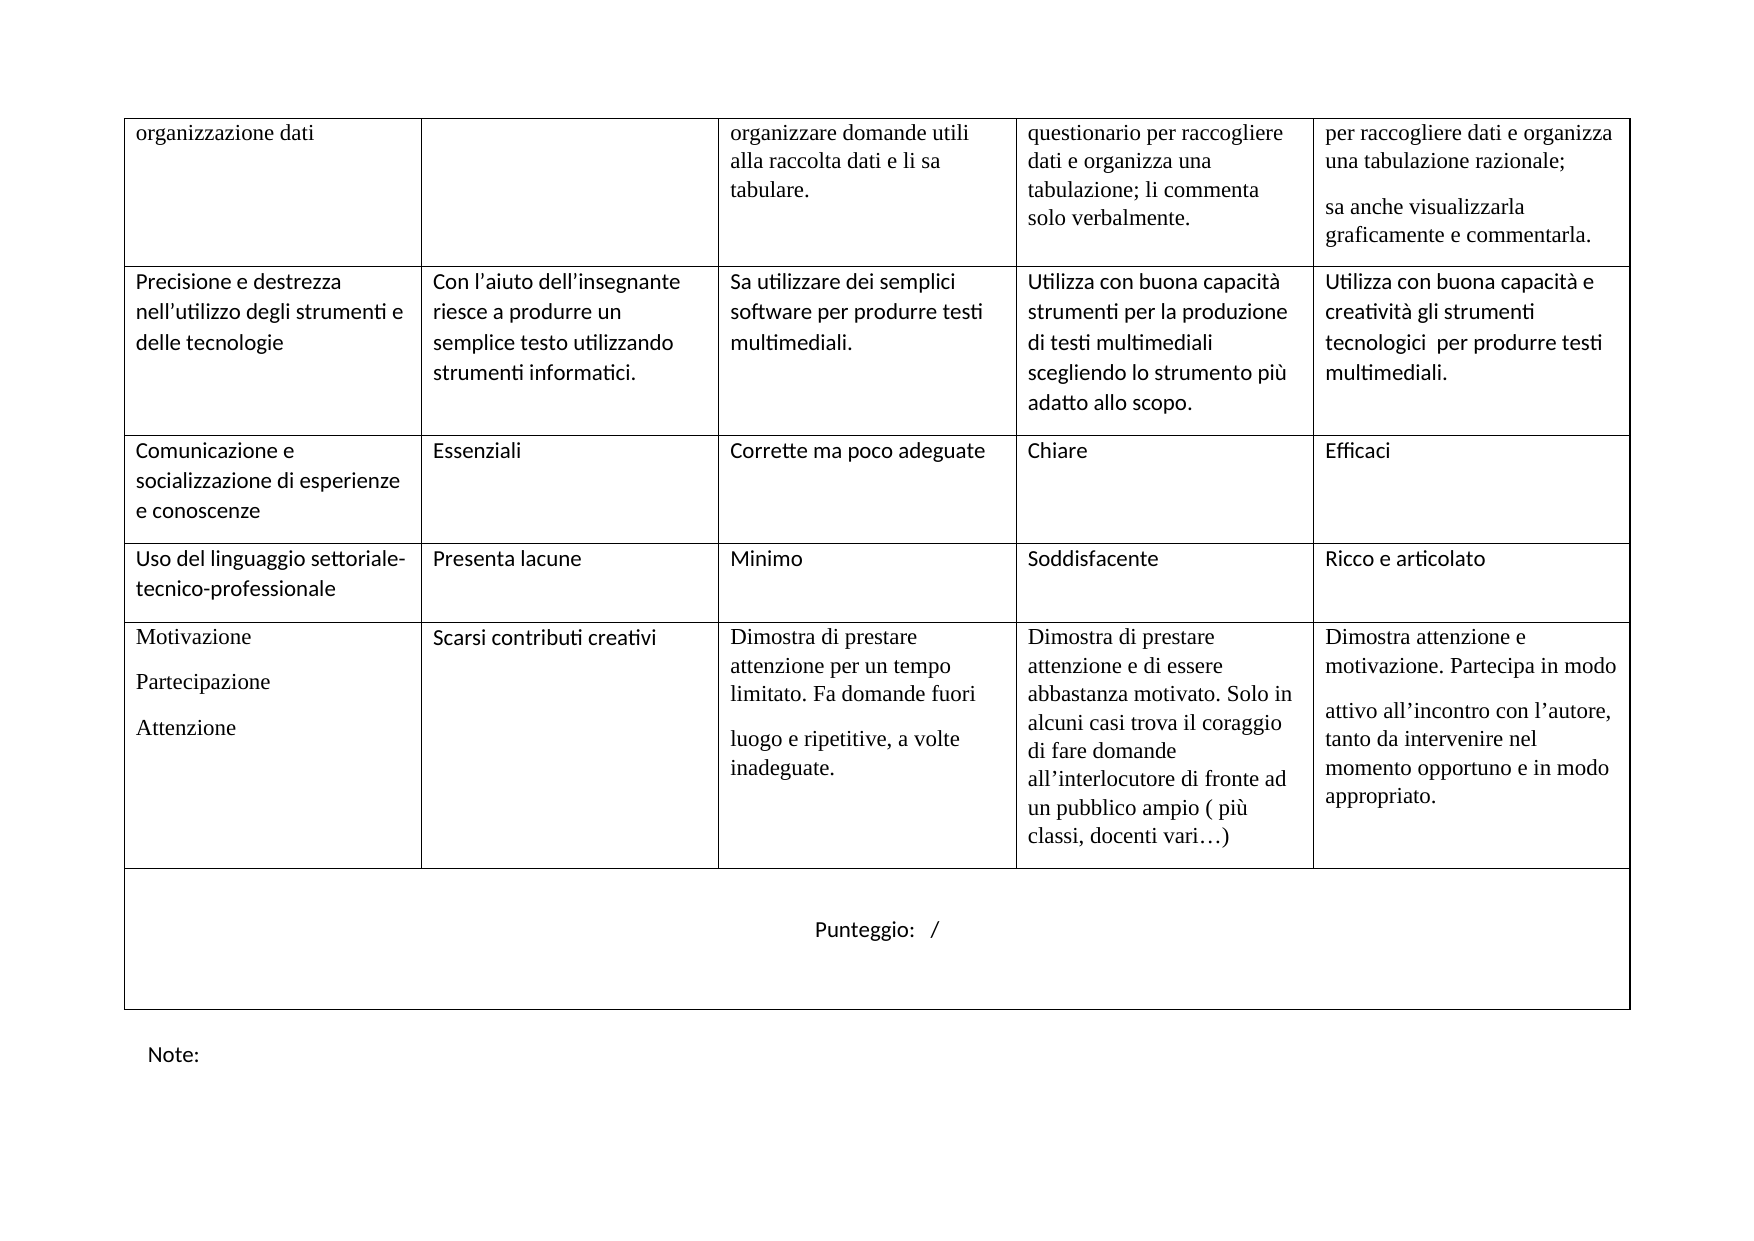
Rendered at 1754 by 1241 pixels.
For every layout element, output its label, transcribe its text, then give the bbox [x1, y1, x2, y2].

table_cell Dimostra attenzione e motivazione. Partecipa in modo attivo all’incontro con l’autore, tanto da intervenire nel momento opportuno e in modo appropriato. [1314, 623, 1629, 867]
table_cell Precisione e destrezza nell’utilizzo degli strumenti e delle tecnologie [125, 267, 421, 435]
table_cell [1017, 119, 1313, 266]
table_cell Utilizza con buona capacità e creatività gli strumenti tecnologici per produrre testi multimediali. [1314, 267, 1629, 435]
table_cell Minimo [719, 544, 1016, 622]
table_cell Soddisfacente [1017, 544, 1313, 622]
table_cell Utilizza con buona capacità strumenti per la produzione di testi multimediali scegliendo lo strumento più adatto allo scopo. [1017, 267, 1313, 435]
table_cell Essenziali [422, 436, 718, 543]
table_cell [125, 119, 421, 266]
table_cell Con l’aiuto dell’insegnante riesce a produrre un semplice testo utilizzando strumenti informatici. [422, 267, 718, 435]
text Note: [148, 1010, 1636, 1068]
table_cell Uso del linguaggio settoriale-tecnico-professionale [125, 544, 421, 622]
table_cell Efficaci [1314, 436, 1629, 543]
table_cell Chiare [1017, 436, 1313, 543]
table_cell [1314, 119, 1629, 266]
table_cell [719, 119, 1016, 266]
table_cell Comunicazione e socializzazione di esperienze e conoscenze [125, 436, 421, 543]
table_cell Motivazione Partecipazione Attenzione [125, 623, 421, 867]
table_cell Presenta lacune [422, 544, 718, 622]
table_cell Corrette ma poco adeguate [719, 436, 1016, 543]
table_cell Dimostra di prestare attenzione per un tempo limitato. Fa domande fuori luogo e ripetitive, a volte inadeguate. [719, 623, 1016, 867]
table_cell Scarsi contributi creativi [422, 623, 718, 867]
table_cell Punteggio: / [125, 869, 1629, 1009]
table_cell Dimostra di prestare attenzione e di essere abbastanza motivato. Solo in alcuni casi trova il coraggio di fare domande all’interlocutore di fronte ad un pubblico ampio ( più classi, docenti vari…) [1017, 623, 1313, 867]
table_cell Sa utilizzare dei semplici software per produrre testi multimediali. [719, 267, 1016, 435]
table_cell Ricco e articolato [1314, 544, 1629, 622]
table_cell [422, 119, 718, 266]
